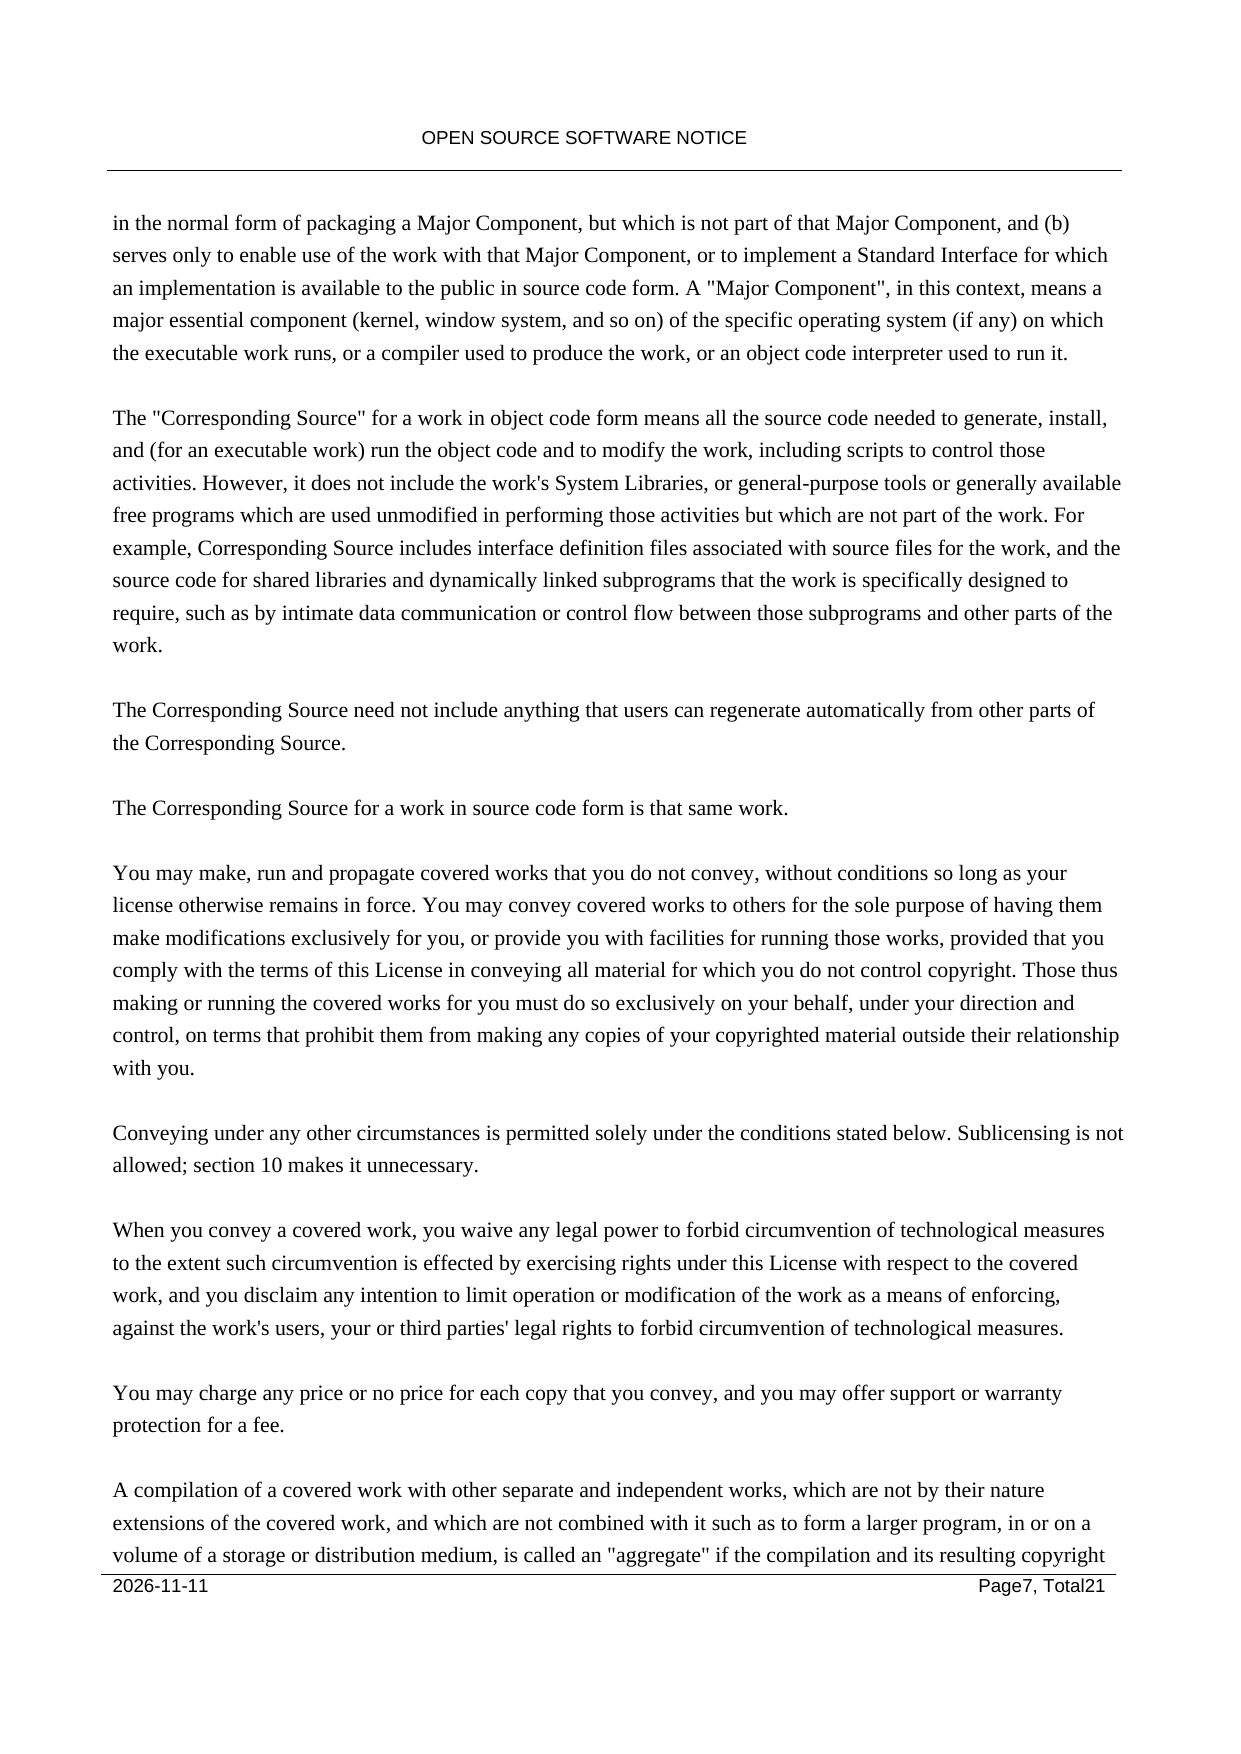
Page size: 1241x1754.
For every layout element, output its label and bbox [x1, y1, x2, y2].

text [112, 206, 1128, 1571]
